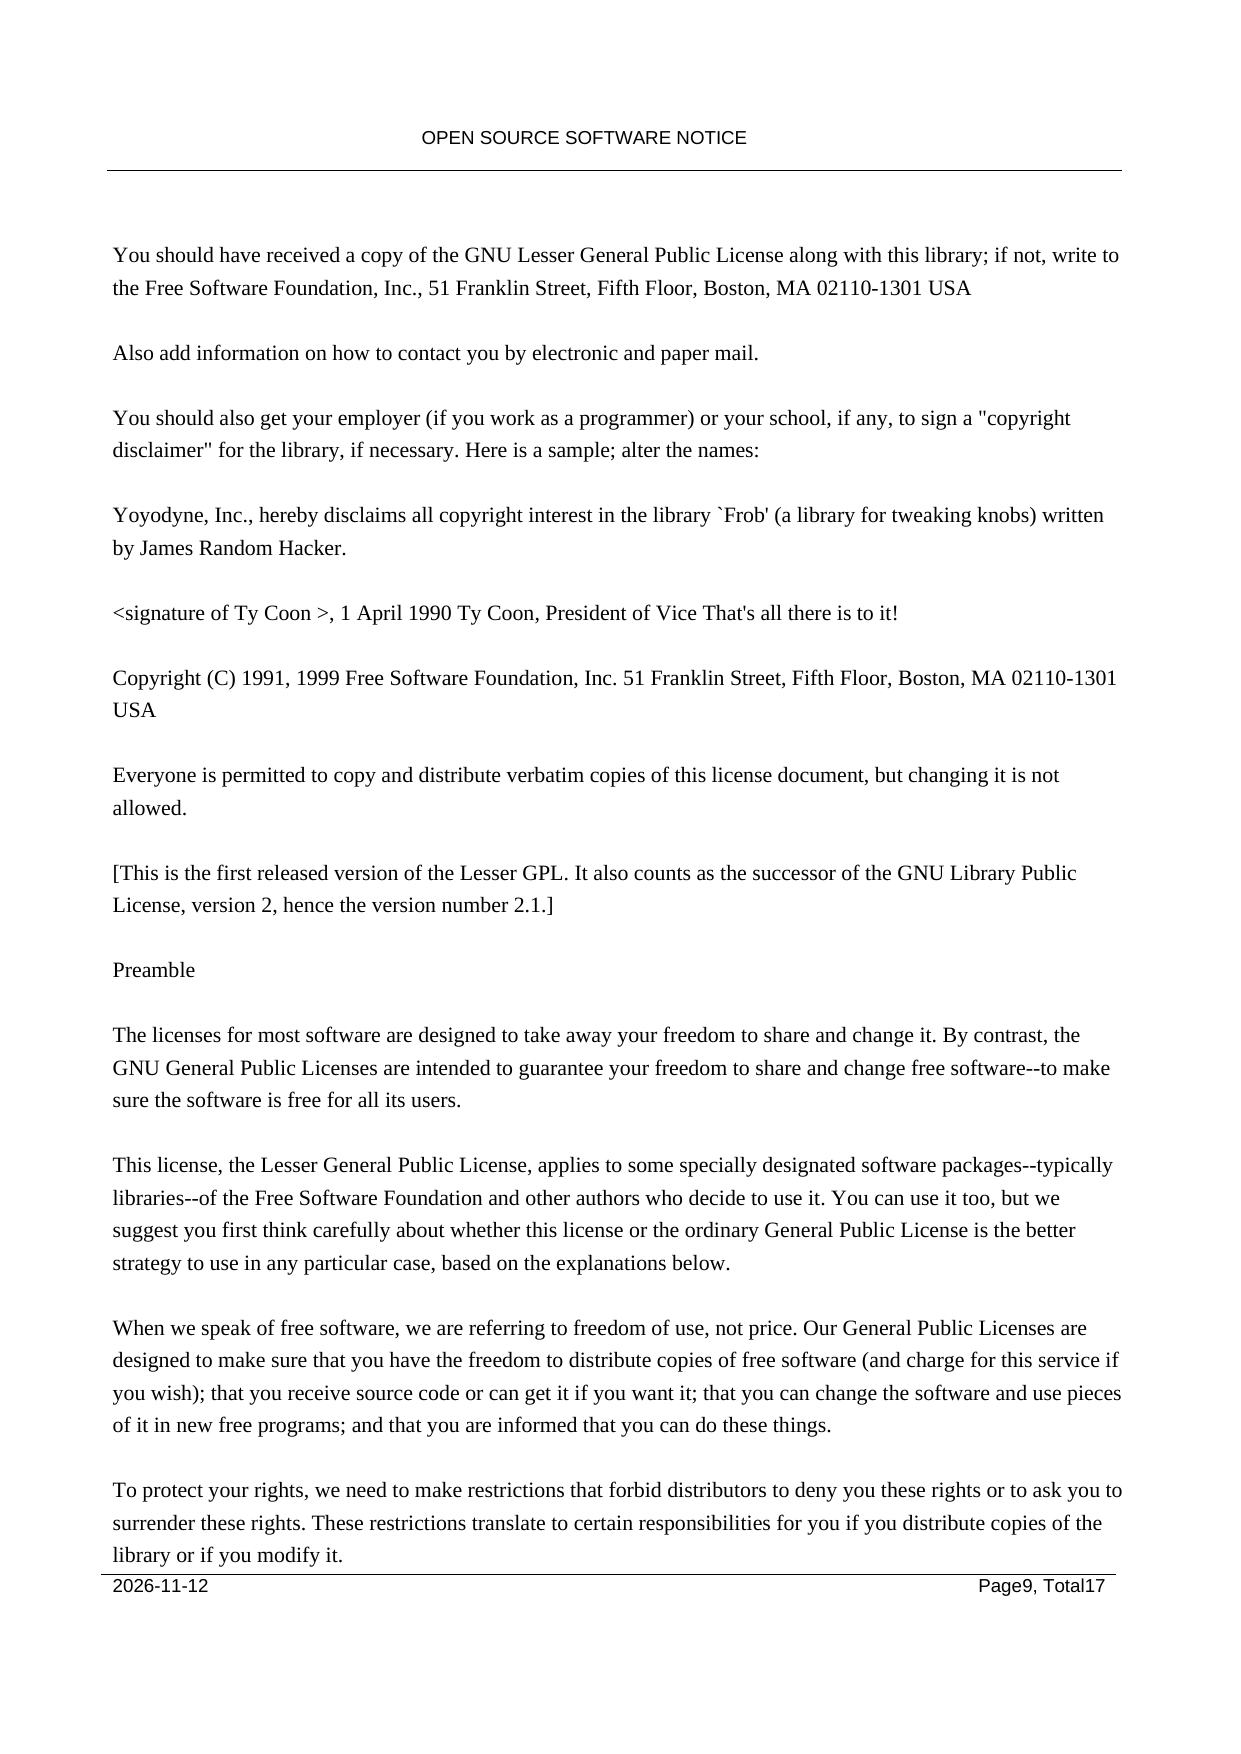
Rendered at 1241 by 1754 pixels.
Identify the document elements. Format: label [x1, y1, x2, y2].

text [112, 206, 1128, 1571]
